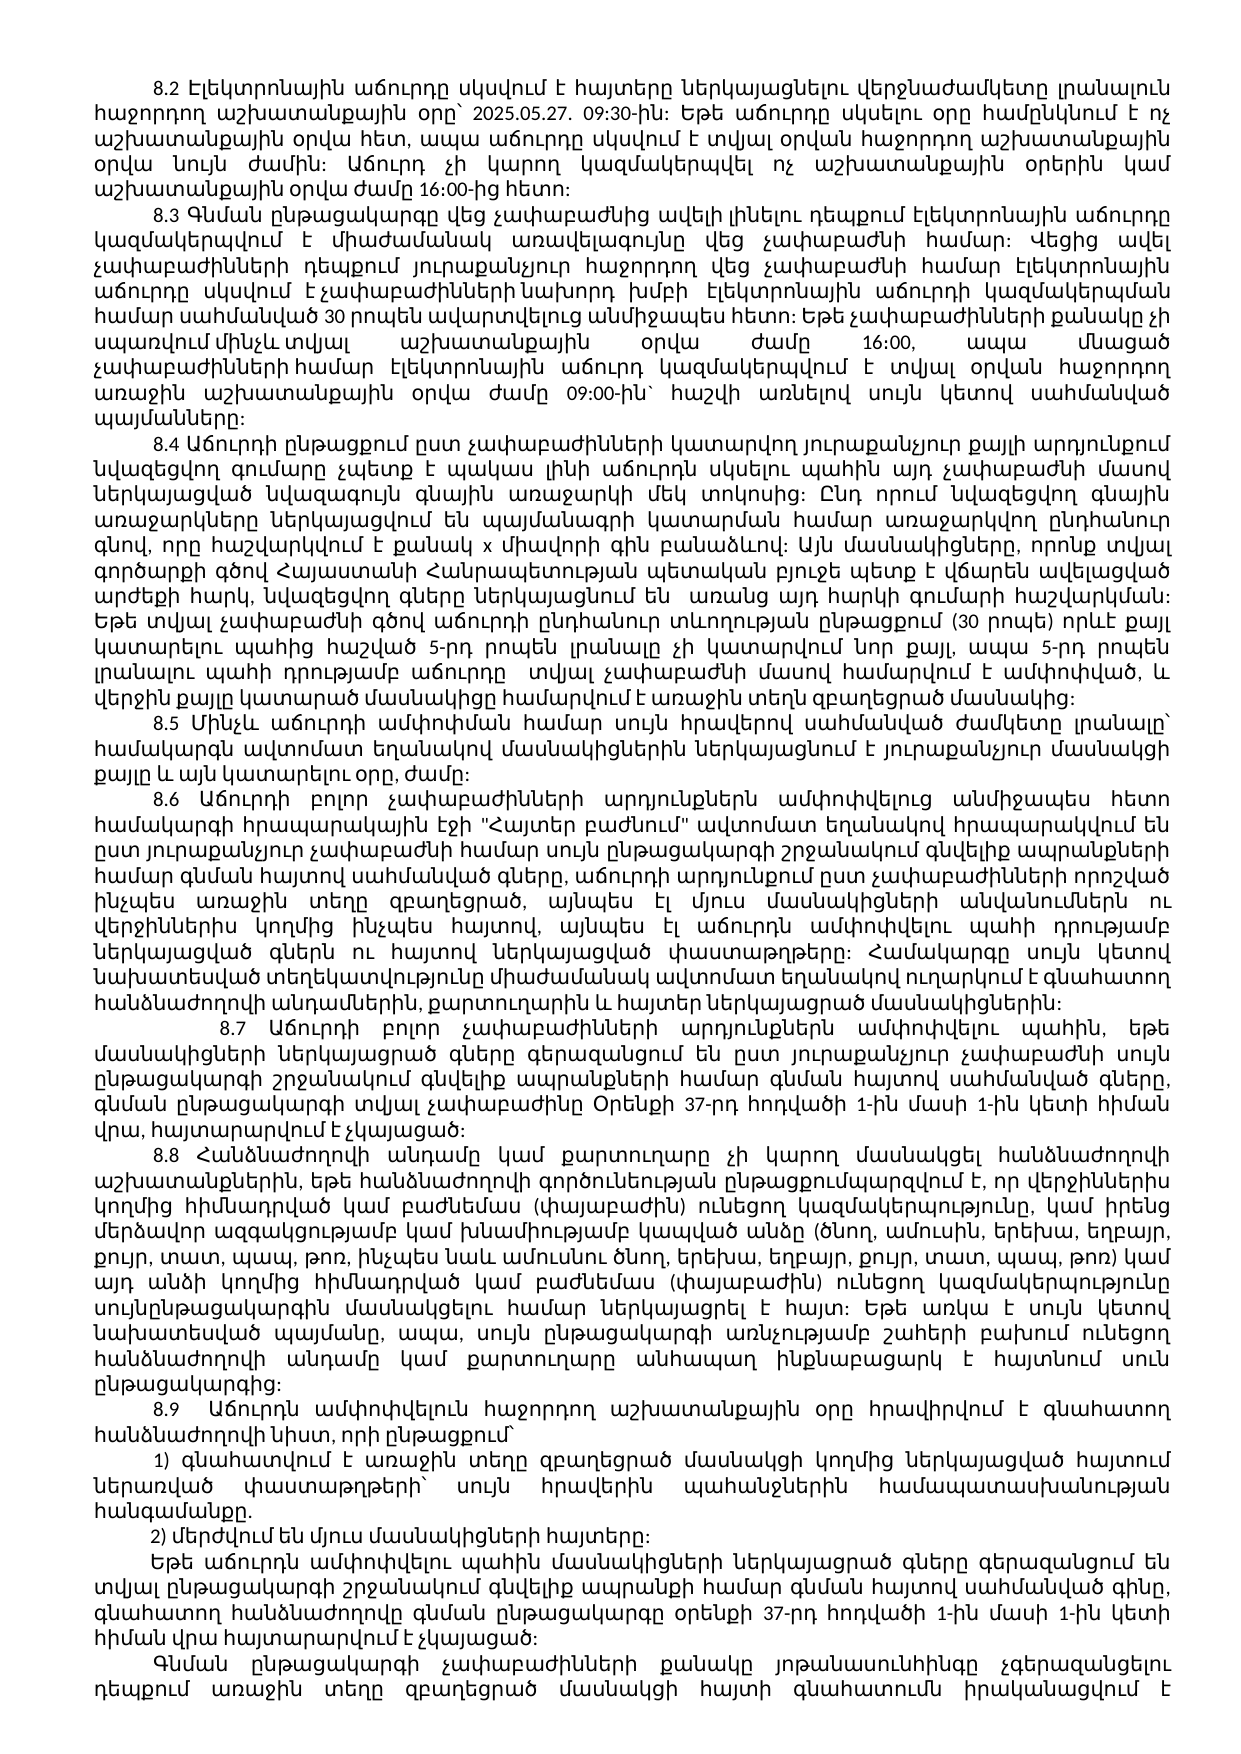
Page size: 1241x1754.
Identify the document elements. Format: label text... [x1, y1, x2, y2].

text 8.5 Մինչև աճուրդի ամփոփման համար սույն հրավերով սահմանված ժամկետը լրանալը՝ համակարգն ավտոմատ եղանակով մասնակիցներին ներկայացնում է յուրաքանչյուր մասնակցի քայլը և այն կատարելու օրը, ժամը: [94, 710, 1171, 787]
text 2) մերժվում են մյուս մասնակիցների հայտերը: [94, 1524, 1171, 1549]
text 8.8 Հանձնաժողովի անդամը կամ քարտուղարը չի կարող մասնակցել հանձնաժողովի աշխատանքներին, եթե հանձնաժողովի գործունեության ընթացքումպարզվում է, որ վերջիններիս կողմից հիմնադրված կամ բաժնեմաս (փայաբաժին) ունեցող կազմակերպությունը, կամ իրենց մերձավոր ազգակցությամբ կամ խնամիությամբ կապված անձը (ծնող, ամուսին, երեխա, եղբայր, քույր, տատ, պապ, թոռ, ինչպես նաև ամուսնու ծնող, երեխա, եղբայր, քույր, տատ, պապ, թոռ) կամ այդ անձի կողմից հիմնադրված կամ բաժնեմաս (փայաբաժին) ունեցող կազմակերպությունը սույնընթացակարգին մասնակցելու համար ներկայացրել է հայտ: Եթե առկա է սույն կետով նախատեսված պայմանը, ապա, սույն ընթացակարգի առնչությամբ շահերի բախում ունեցող հանձնաժողովի անդամը կամ քարտուղարը անհապաղ ինքնաբացարկ է հայտնում սուն ընթացակարգից: [94, 1142, 1171, 1397]
text Եթե աճուրդն ամփոփվելու պահին մասնակիցների ներկայացրած գները գերազանցում են տվյալ ընթացակարգի շրջանակում գնվելիք ապրանքի համար գնման հայտով սահմանված գինը, գնահատող հանձնաժողովը գնման ընթացակարգը օրենքի 37-րդ հոդվածի 1-ին մասի 1-ին կետի հիման վրա հայտարարվում է չկայացած: [94, 1549, 1171, 1651]
text 1) գնահատվում է առաջին տեղը զբաղեցրած մասնակցի կողմից ներկայացված հայտում ներառված փաստաթղթերի՝ սույն հրավերին պահանջներին համապատասխանության հանգամանքը. [94, 1447, 1171, 1524]
text 8.3 Գնման ընթացակարգը վեց չափաբաժնից ավելի լինելու դեպքում էլեկտրոնային աճուրդը կազմակերպվում է միաժամանակ առավելագույնը վեց չափաբաժնի համար: Վեցից ավել չափաբաժինների դեպքում յուրաքանչյուր հաջորդող վեց չափաբաժնի համար էլեկտրոնային աճուրդը սկսվում է չափաբաժինների նախորդ խմբի էլեկտրոնային աճուրդի կազմակերպման համար սահմանված 30 րոպեն ավարտվելուց անմիջապես հետո: Եթե չափաբաժինների քանակը չի սպառվում մինչև տվյալ աշխատանքային օրվա ժամը 16։00, ապա մնացած չափաբաժինների համար էլեկտրոնային աճուրդ կազմակերպվում է տվյալ օրվան հաջորդող առաջին աշխատանքային օրվա ժամը 09:00-ին` հաշվի առնելով սույն կետով սահմանված պայմանները: [94, 202, 1171, 431]
text 8.2 Էլեկտրոնային աճուրդը սկսվում է հայտերը ներկայացնելու վերջնաժամկետը լրանալուն հաջորդող աշխատանքային օրը՝ 2025.05.27. 09:30 -ին: Եթե աճուրդը սկսելու օրը համընկնում է ոչ աշխատանքային օրվա հետ, ապա աճուրդը սկսվում է տվյալ օրվան հաջորդող աշխատանքային օրվա նույն ժամին: Աճուրդ չի կարող կազմակերպվել ոչ աշխատանքային օրերին կամ աշխատանքային օրվա ժամը 16։00-ից հետո: [94, 75, 1171, 202]
text 8.9 Աճուրդն ամփոփվելուն հաջորդող աշխատանքային օրը հրավիրվում է գնահատող հանձնաժողովի նիստ, որի ընթացքում՝ [94, 1397, 1171, 1447]
text 8.4 Աճուրդի ընթացքում ըստ չափաբաժինների կատարվող յուրաքանչյուր քայլի արդյունքում նվազեցվող գումարը չպետք է պակաս լինի աճուրդն սկսելու պահին այդ չափաբաժնի մասով ներկայացված նվազագույն գնային առաջարկի մեկ տոկոսից: Ընդ որում նվազեցվող գնային առաջարկները ներկայացվում են պայմանագրի կատարման համար առաջարկվող ընդհանուր գնով, որը հաշվարկվում է քանակ x միավորի գին բանաձևով: Այն մասնակիցները, որոնք տվյալ գործարքի գծով Հայաստանի Հանրապետության պետական բյուջե պետք է վճարեն ավելացված արժեքի հարկ, նվազեցվող գները ներկայացնում են առանց այդ հարկի գումարի հաշվարկման: Եթե տվյալ չափաբաժնի գծով աճուրդի ընդհանուր տևողության ընթացքում (30 րոպե) որևէ քայլ կատարելու պահից հաշված 5-րդ րոպեն լրանալը չի կատարվում նոր քայլ, ապա 5-րդ րոպեն լրանալու պահի դրությամբ աճուրդը տվյալ չափաբաժնի մասով համարվում է ամփոփված, և վերջին քայլը կատարած մասնակիցը համարվում է առաջին տեղն զբաղեցրած մասնակից: [94, 431, 1171, 710]
text 8.6 Աճուրդի բոլոր չափաբաժինների արդյունքներն ամփոփվելուց անմիջապես հետո համակարգի հրապարակային էջի "Հայտեր բաժնում" ավտոմատ եղանակով հրապարակվում են ըստ յուրաքանչյուր չափաբաժնի համար սույն ընթացակարգի շրջանակում գնվելիք ապրանքների համար գնման հայտով սահմանված գները, աճուրդի արդյունքում ըստ չափաբաժինների որոշված ինչպես առաջին տեղը զբաղեցրած, այնպես էլ մյուս մասնակիցների անվանումներն ու վերջիններիս կողմից ինչպես հայտով, այնպես էլ աճուրդն ամփոփվելու պահի դրությամբ ներկայացված գներն ու հայտով ներկայացված փաստաթղթերը: Համակարգը սույն կետով նախատեսված տեղեկատվությունը միաժամանակ ավտոմատ եղանակով ուղարկում է գնահատող հանձնաժողովի անդամներին, քարտուղարին և հայտեր ներկայացրած մասնակիցներին: [94, 787, 1171, 1015]
text 8.7 Աճուրդի բոլոր չափաբաժինների արդյունքներն ամփոփվելու պահին, եթե մասնակիցների ներկայացրած գները գերազանցում են ըստ յուրաքանչյուր չափաբաժնի սույն ընթացակարգի շրջանակում գնվելիք ապրանքների համար գնման հայտով սահմանված գները, գնման ընթացակարգի տվյալ չափաբաժինը Օրենքի 37-րդ հոդվածի 1-ին մասի 1-ին կետի հիման վրա, հայտարարվում է չկայացած: [94, 1015, 1171, 1142]
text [94, 1651, 1171, 1702]
